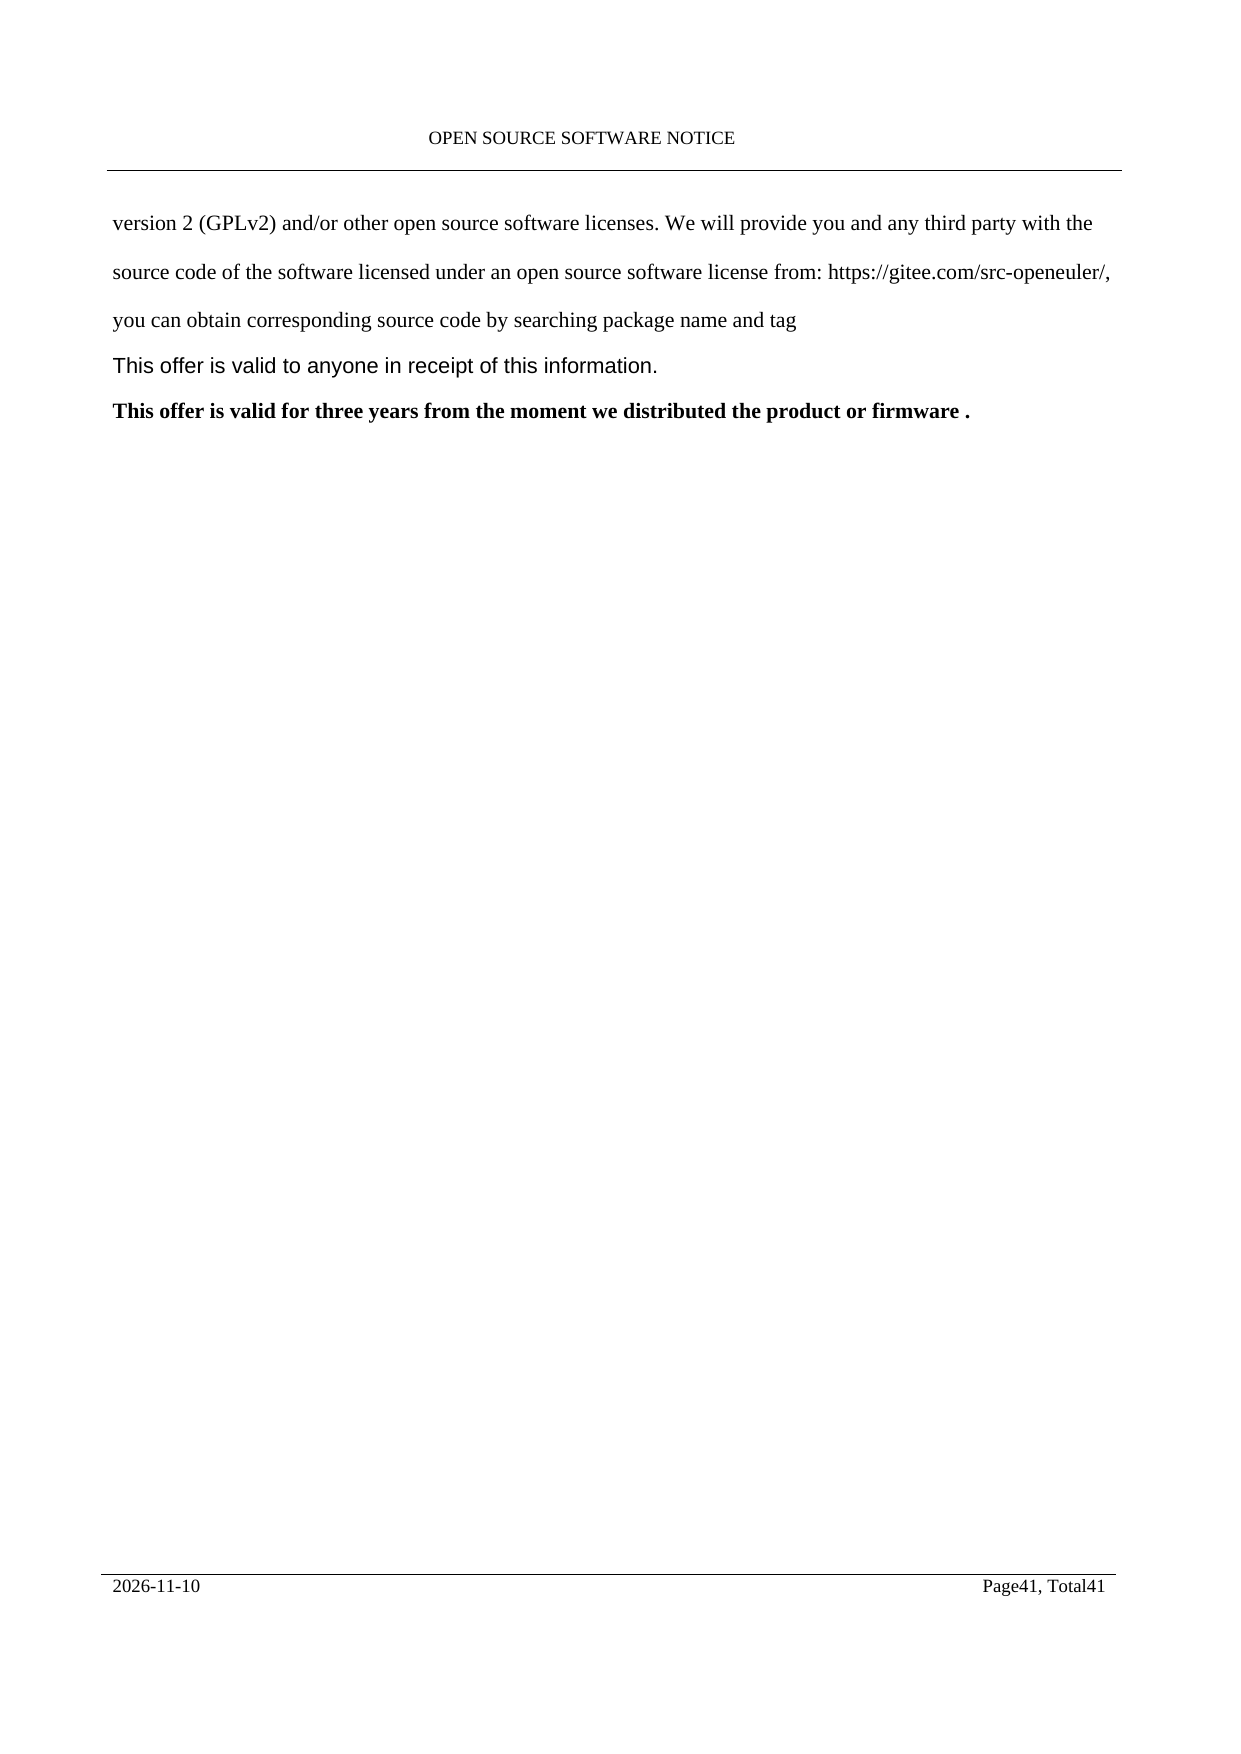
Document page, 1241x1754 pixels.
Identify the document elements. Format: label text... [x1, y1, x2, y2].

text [112, 206, 1128, 336]
text This offer is valid for three years from the moment we distributed the product or firmware . [112, 394, 1128, 427]
text This offer is valid to anyone in receipt of this information. [112, 349, 1128, 381]
